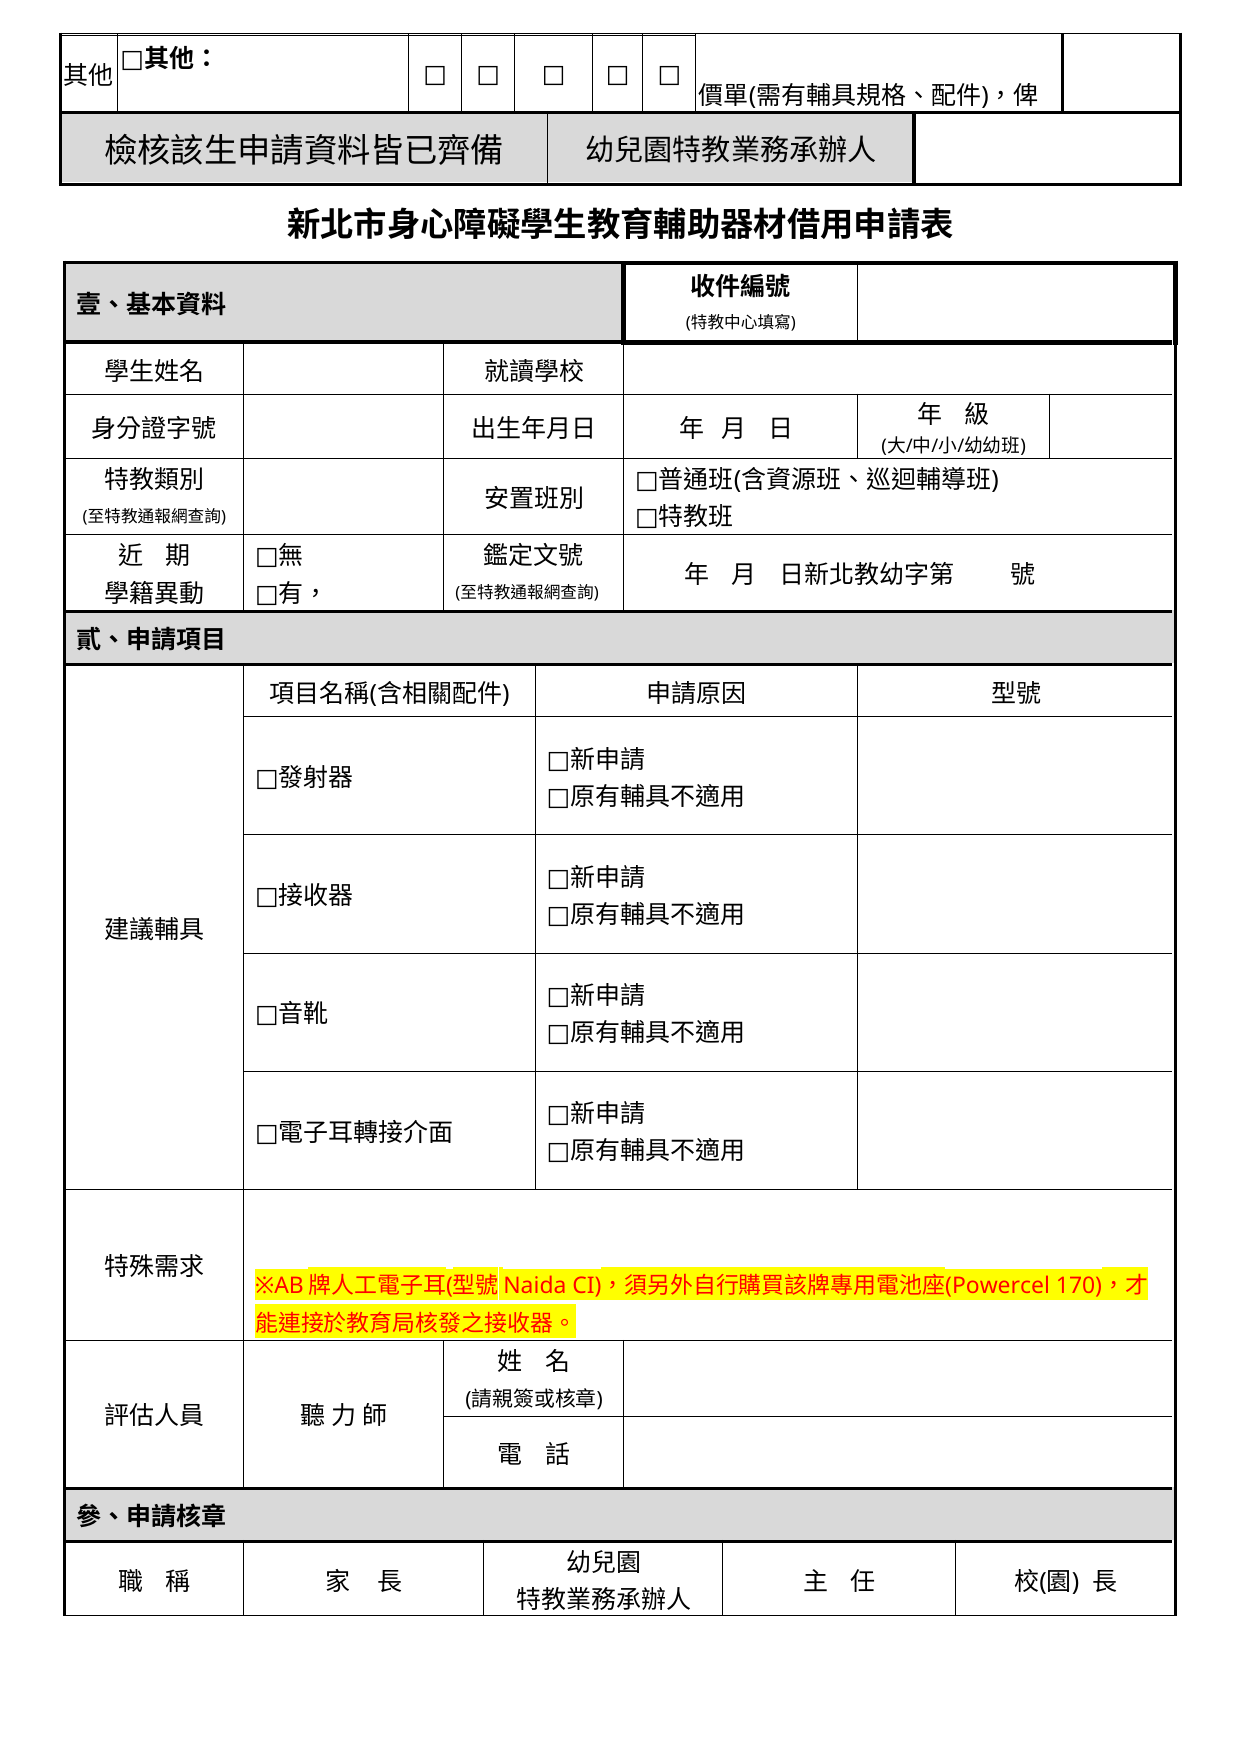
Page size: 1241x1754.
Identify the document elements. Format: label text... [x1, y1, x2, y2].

table_cell 身分證字號 [66, 395, 243, 458]
table_cell [858, 1071, 1174, 1189]
table_cell □新申請 □原有輔具不適用 [536, 954, 857, 1071]
table_cell 安置班別 [444, 459, 623, 534]
table_cell ※AB牌人工電子耳(型號Naida CI)，須另外自行購買該牌專用電池座(Powercel 170)，才能連接於教育局核發之接收器。 [244, 1189, 1174, 1340]
table_cell [624, 1416, 1174, 1487]
table_cell 貳、申請項目 [66, 610, 1174, 663]
table_cell [858, 834, 1174, 952]
table_cell □ [515, 36, 592, 111]
table_cell 幼兒園 特教業務承辦人 [484, 1543, 722, 1615]
table_cell [858, 953, 1174, 1071]
table_cell 姓 名 (請親簽或核章) [444, 1341, 623, 1416]
table_cell [1050, 394, 1174, 458]
table_cell □新申請 □原有輔具不適用 [536, 835, 857, 952]
table_cell [244, 344, 443, 393]
table_cell 評估人員 [66, 1341, 243, 1487]
table_cell □ [593, 36, 642, 111]
table_cell [244, 459, 443, 534]
table_cell 家 長 [244, 1543, 483, 1615]
table_cell □ [409, 36, 461, 111]
table_cell 電 話 [444, 1417, 623, 1487]
table_cell □接收器 [244, 835, 535, 952]
table_cell 年 月 日新北教幼字第 號 [624, 534, 1174, 610]
table_cell □其他： [118, 36, 408, 111]
table_cell 鑑定文號 (至特教通報網查詢) [444, 535, 623, 610]
table_cell 出生年月日 [444, 395, 623, 458]
table_cell 就讀學校 [444, 344, 623, 393]
table_cell 主 任 [723, 1543, 955, 1615]
table_cell 年 月 日 [624, 395, 857, 458]
table_cell 項目名稱(含相關配件) [244, 666, 535, 716]
subtitle 新北市身心障礙學生教育輔助器材借用申請表 [75, 186, 1165, 261]
table_cell 年 級 (大/中/小/幼幼班) [858, 395, 1049, 458]
table_cell [858, 716, 1174, 834]
table_cell 聽 力 師 [244, 1341, 443, 1487]
table_cell 型號 [858, 663, 1174, 716]
table_cell □新申請 □原有輔具不適用 [536, 717, 857, 834]
table_cell [916, 114, 1179, 182]
table_cell 檢核該生申請資料皆已齊備 [62, 114, 547, 182]
table_cell □音靴 [244, 954, 535, 1071]
table_cell □電子耳轉接介面 [244, 1072, 535, 1189]
table_cell □ [462, 36, 514, 111]
table_cell □新申請 □原有輔具不適用 [536, 1072, 857, 1189]
table_header 收件編號 (特教中心填寫) [626, 265, 857, 340]
table_cell 建議輔具 [66, 666, 243, 1189]
table_cell 其他 [62, 36, 117, 111]
table_cell □普通班(含資源班、巡迴輔導班) □特教班 [624, 458, 1174, 534]
table_cell □發射器 [244, 717, 535, 834]
table_cell □無 □有， [244, 535, 443, 610]
table_cell 特殊需求 [66, 1190, 243, 1340]
table_cell 特教類別 (至特教通報網查詢) [66, 459, 243, 534]
table_header [858, 265, 1173, 340]
table_cell 校(園) 長 [956, 1540, 1174, 1615]
table_cell 職 稱 [66, 1543, 243, 1615]
table_cell [624, 340, 1174, 393]
table_cell [244, 395, 443, 458]
table_cell 參、申請核章 [66, 1487, 1174, 1540]
table_header 壹、基本資料 [66, 264, 621, 340]
table_cell □ [643, 36, 695, 111]
table_cell [624, 1340, 1174, 1416]
table_cell 幼兒園特教業務承辦人 [548, 114, 912, 182]
table_cell 近 期 學籍異動 [66, 535, 243, 610]
table_cell 學生姓名 [66, 344, 243, 393]
table_cell 申請原因 [536, 666, 857, 716]
